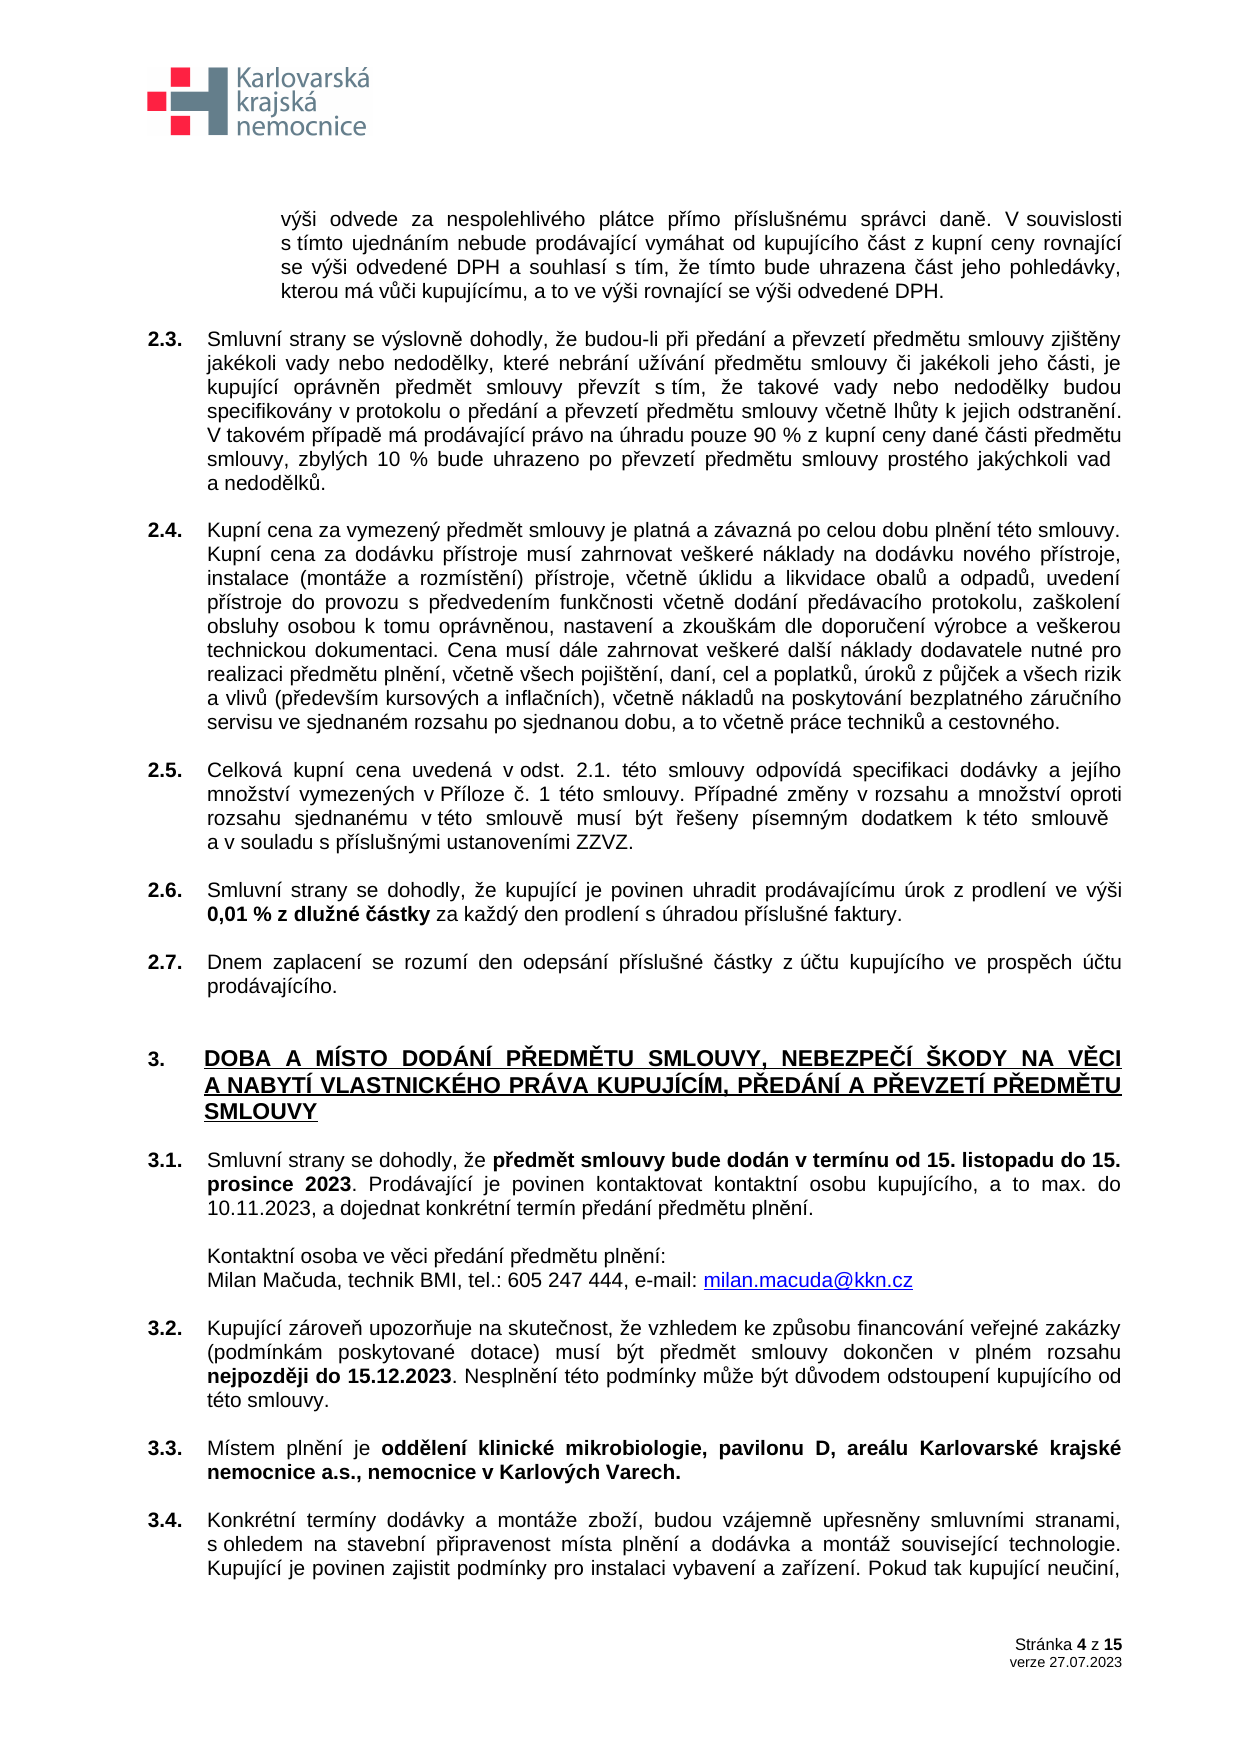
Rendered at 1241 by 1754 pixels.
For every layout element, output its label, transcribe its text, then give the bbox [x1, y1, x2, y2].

subtitle Celková kupní cena uvedená v odst. 2.1. této smlouvy odpovídá specifikaci dodávky a jejího množství vymezených v Příloze č. 1 této smlouvy. Případné změny v rozsahu a množství oproti rozsahu sjednanému v této smlouvě musí být řešeny písemným dodatkem k této smlouvě a v souladu s příslušnými ustanoveními ZZVZ. [148, 758, 1122, 854]
list Kupující zároveň upozorňuje na skutečnost, že vzhledem ke způsobu financování veřejné zakázky (podmínkám poskytované dotace) musí být předmět smlouvy dokončen v plném rozsahu nejpozději do 15.12.2023. Nesplnění této podmínky může být důvodem odstoupení kupujícího od této smlouvy. [148, 1316, 1122, 1412]
list Místem plnění je oddělení klinické mikrobiologie, pavilonu D, areálu Karlovarské krajské nemocnice a.s., nemocnice v Karlových Varech. [148, 1436, 1122, 1484]
text Kontaktní osoba ve věci předání předmětu plnění: [207, 1244, 1122, 1268]
list DOBA A MÍSTO DODÁNÍ PŘEDMĚTU SMLOUVY, NEBEZPEČÍ ŠKODY NA VĚCI A NABYTÍ VLASTNICKÉHO PRÁVA KUPUJÍCÍM, předání a převzetí předmětu smlouvy [148, 1045, 1122, 1124]
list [148, 1508, 1122, 1579]
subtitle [207, 207, 1122, 303]
subtitle Smluvní strany se dohodly, že kupující je povinen uhradit prodávajícímu úrok z prodlení ve výši 0,01 % z dlužné částky za každý den prodlení s úhradou příslušné faktury. [148, 878, 1122, 926]
subtitle Smluvní strany se výslovně dohodly, že budou-li při předání a převzetí předmětu smlouvy zjištěny jakékoli vady nebo nedodělky, které nebrání užívání předmětu smlouvy či jakékoli jeho části, je kupující oprávněn předmět smlouvy převzít s tím, že takové vady nebo nedodělky budou specifikovány v protokolu o předání a převzetí předmětu smlouvy včetně lhůty k jejich odstranění. V takovém případě má prodávající právo na úhradu pouze 90 % z kupní ceny dané části předmětu smlouvy, zbylých 10 % bude uhrazeno po převzetí předmětu smlouvy prostého jakýchkoli vad a nedodělků. [148, 327, 1122, 494]
list Smluvní strany se dohodly, že předmět smlouvy bude dodán v termínu od 15. listopadu do 15. prosince 2023. Prodávající je povinen kontaktovat kontaktní osobu kupujícího, a to max. do 10.11.2023, a dojednat konkrétní termín předání předmětu plnění. [148, 1148, 1122, 1220]
subtitle Dnem zaplacení se rozumí den odepsání příslušné částky z účtu kupujícího ve prospěch účtu prodávajícího. [148, 949, 1122, 997]
picture [147, 67, 373, 136]
text Milan Mačuda, technik BMI, tel.: 605 247 444, e-mail: milan.macuda@kkn.cz [207, 1268, 1122, 1292]
subtitle Kupní cena za vymezený předmět smlouvy je platná a závazná po celou dobu plnění této smlouvy. Kupní cena za dodávku přístroje musí zahrnovat veškeré náklady na dodávku nového přístroje, instalace (montáže a rozmístění) přístroje, včetně úklidu a likvidace obalů a odpadů, uvedení přístroje do provozu s předvedením funkčnosti včetně dodání předávacího protokolu, zaškolení obsluhy osobou k tomu oprávněnou, nastavení a zkouškám dle doporučení výrobce a veškerou technickou dokumentaci. Cena musí dále zahrnovat veškeré další náklady dodavatele nutné pro realizaci předmětu plnění, včetně všech pojištění, daní, cel a poplatků, úroků z půjček a všech rizik a vlivů (především kursových a inflačních), včetně nákladů na poskytování bezplatného záručního servisu ve sjednaném rozsahu po sjednanou dobu, a to včetně práce techniků a cestovného. [148, 518, 1122, 734]
